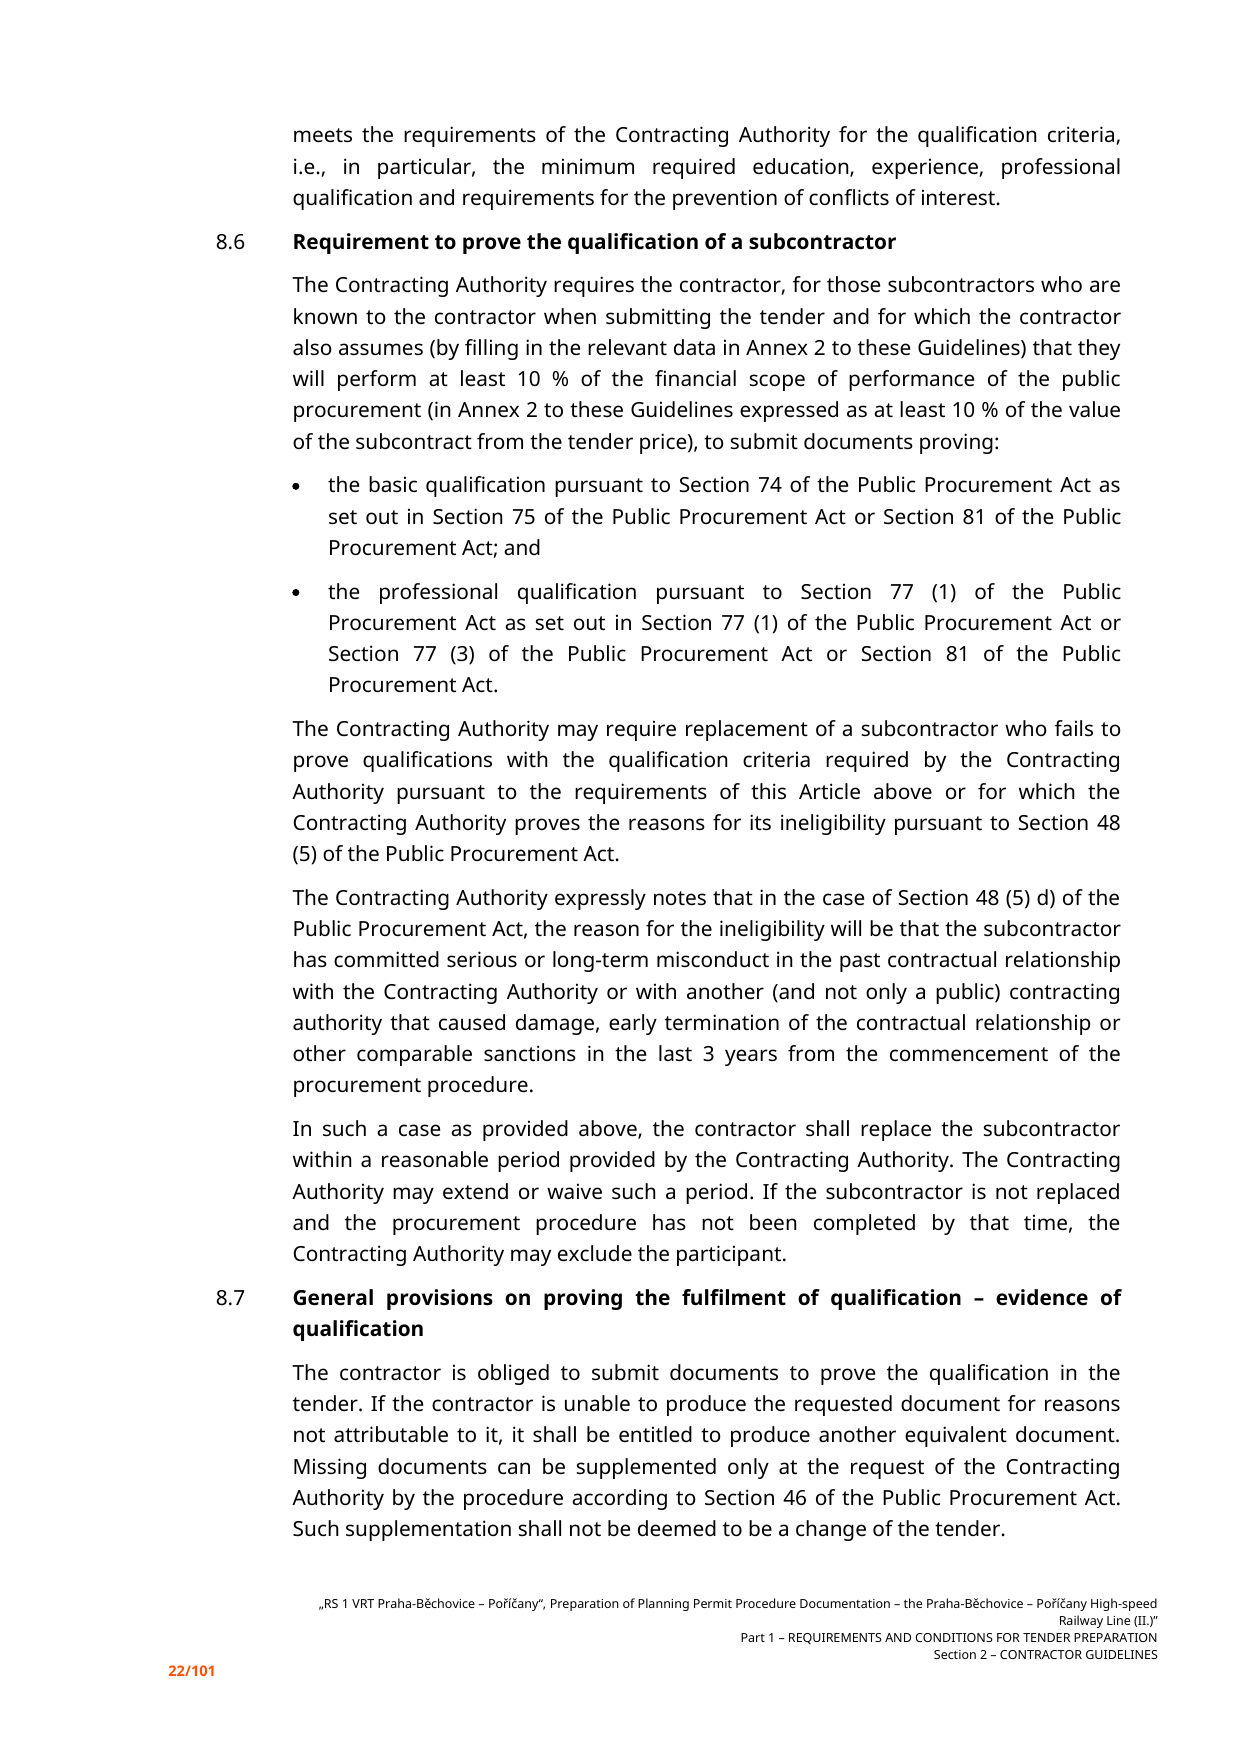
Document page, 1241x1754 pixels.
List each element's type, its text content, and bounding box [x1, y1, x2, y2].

text The Contracting Authority expressly notes that in the case of Section 48 (5) d) of the Public Procurement Act, the reason for the ineligibility will be that the subcontractor has committed serious or long-term misconduct in the past contractual relationship with the Contracting Authority or with another (and not only a public) contracting authority that caused damage, early termination of the contractual relationship or other comparable sanctions in the last 3 years from the commencement of the procurement procedure. [292, 883, 1122, 1099]
text the basic qualification pursuant to Section 74 of the Public Procurement Act as set out in Section 75 of the Public Procurement Act or Section 81 of the Public Procurement Act; and [292, 471, 1122, 562]
text In such a case as provided above, the contractor shall replace the subcontractor within a reasonable period provided by the Contracting Authority. The Contracting Authority may extend or waive such a period. If the subcontractor is not replaced and the procurement procedure has not been completed by that time, the Contracting Authority may exclude the participant. [292, 1114, 1122, 1268]
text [292, 121, 1122, 212]
text Requirement to prove the qualification of a subcontractor [216, 227, 1122, 255]
text The Contracting Authority may require replacement of a subcontractor who fails to prove qualifications with the qualification criteria required by the Contracting Authority pursuant to the requirements of this Article above or for which the Contracting Authority proves the reasons for its ineligibility pursuant to Section 48 (5) of the Public Procurement Act. [292, 714, 1122, 868]
text The contractor is obliged to submit documents to prove the qualification in the tender. If the contractor is unable to produce the requested document for reasons not attributable to it, it shall be entitled to produce another equivalent document. Missing documents can be supplemented only at the request of the Contracting Authority by the procedure according to Section 46 of the Public Procurement Act. Such supplementation shall not be deemed to be a change of the tender. [292, 1358, 1122, 1543]
text General provisions on proving the fulfilment of qualification – evidence of qualification [216, 1283, 1122, 1343]
text the professional qualification pursuant to Section 77 (1) of the Public Procurement Act as set out in Section 77 (1) of the Public Procurement Act or Section 77 (3) of the Public Procurement Act or Section 81 of the Public Procurement Act. [292, 577, 1122, 699]
text The Contracting Authority requires the contractor, for those subcontractors who are known to the contractor when submitting the tender and for which the contractor also assumes (by filling in the relevant data in Annex 2 to these Guidelines) that they will perform at least 10 % of the financial scope of performance of the public procurement (in Annex 2 to these Guidelines expressed as at least 10 % of the value of the subcontract from the tender price), to submit documents proving: [292, 271, 1122, 455]
